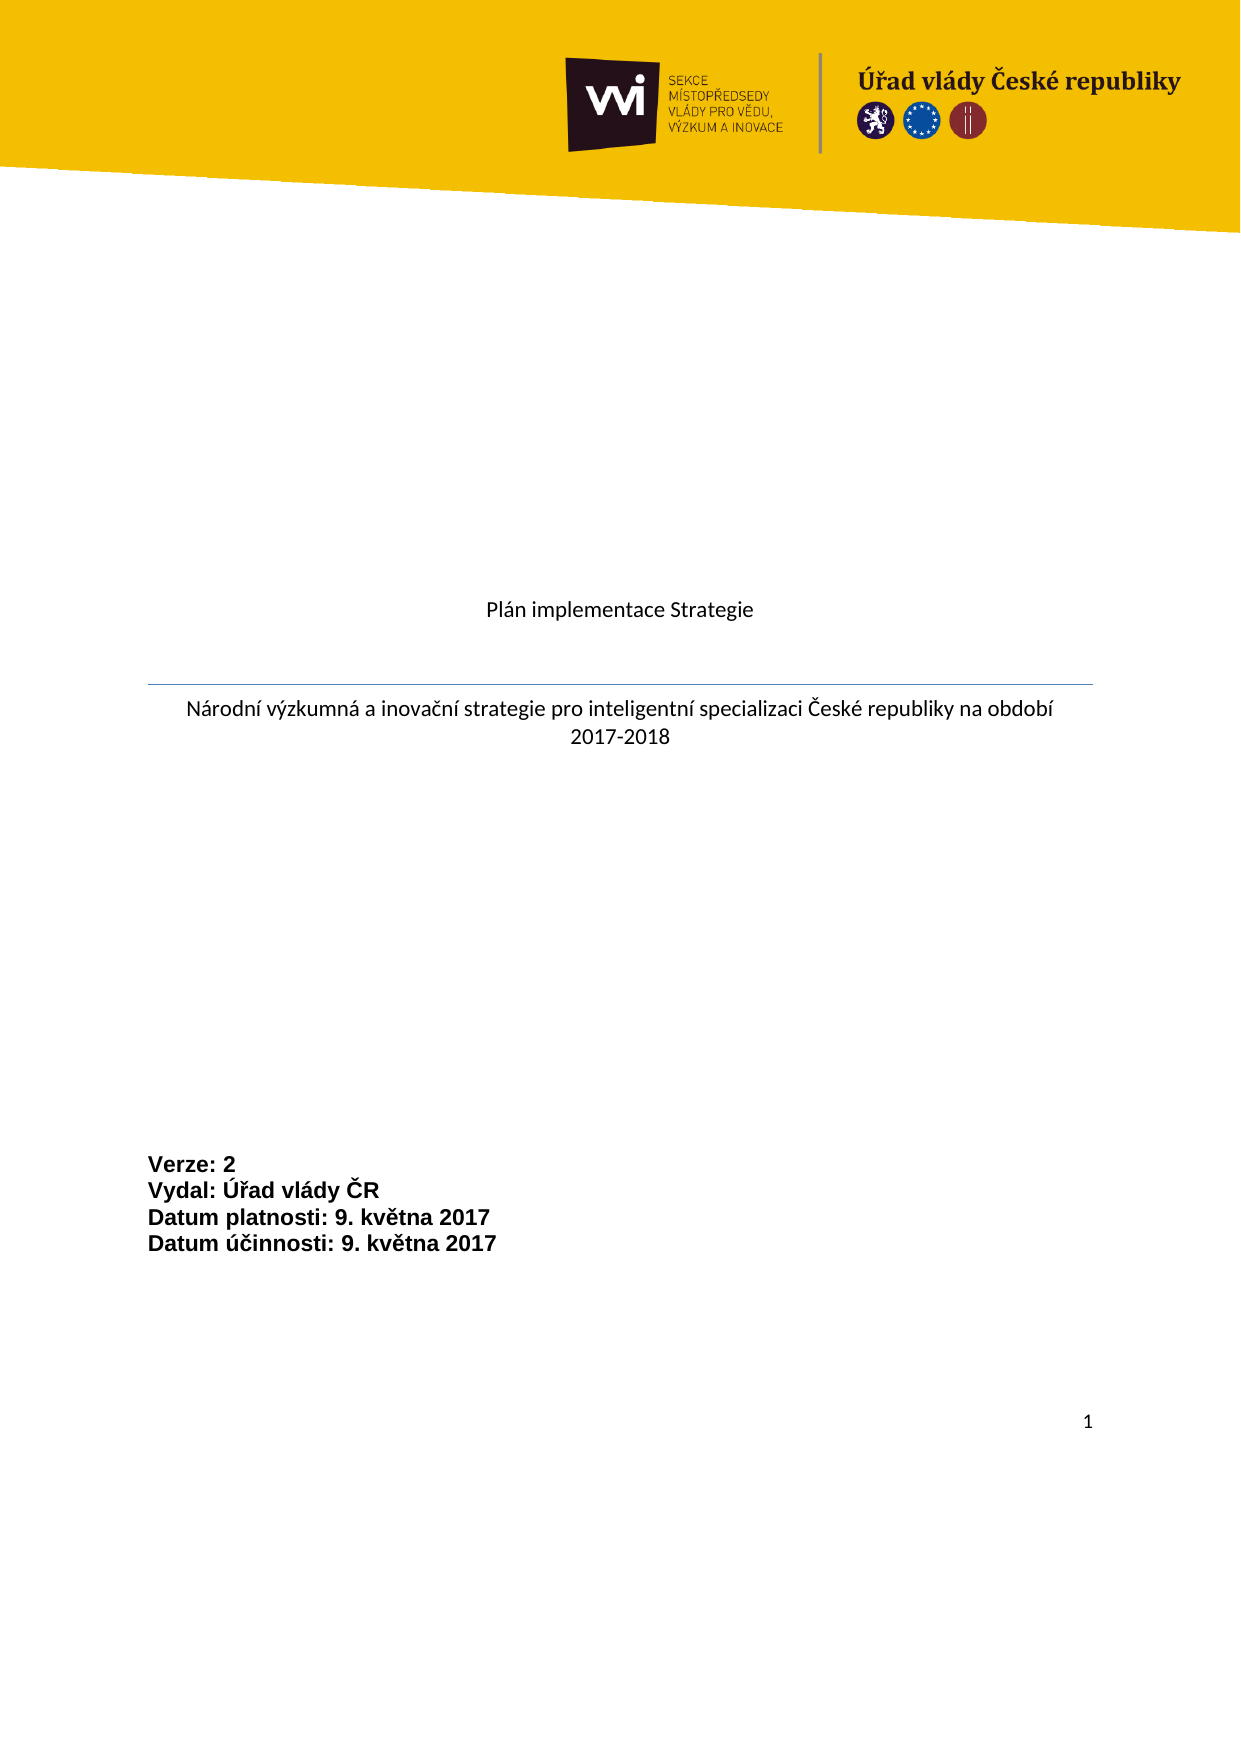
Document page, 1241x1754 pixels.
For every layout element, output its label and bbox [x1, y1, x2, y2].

picture [0, 0, 1241, 234]
